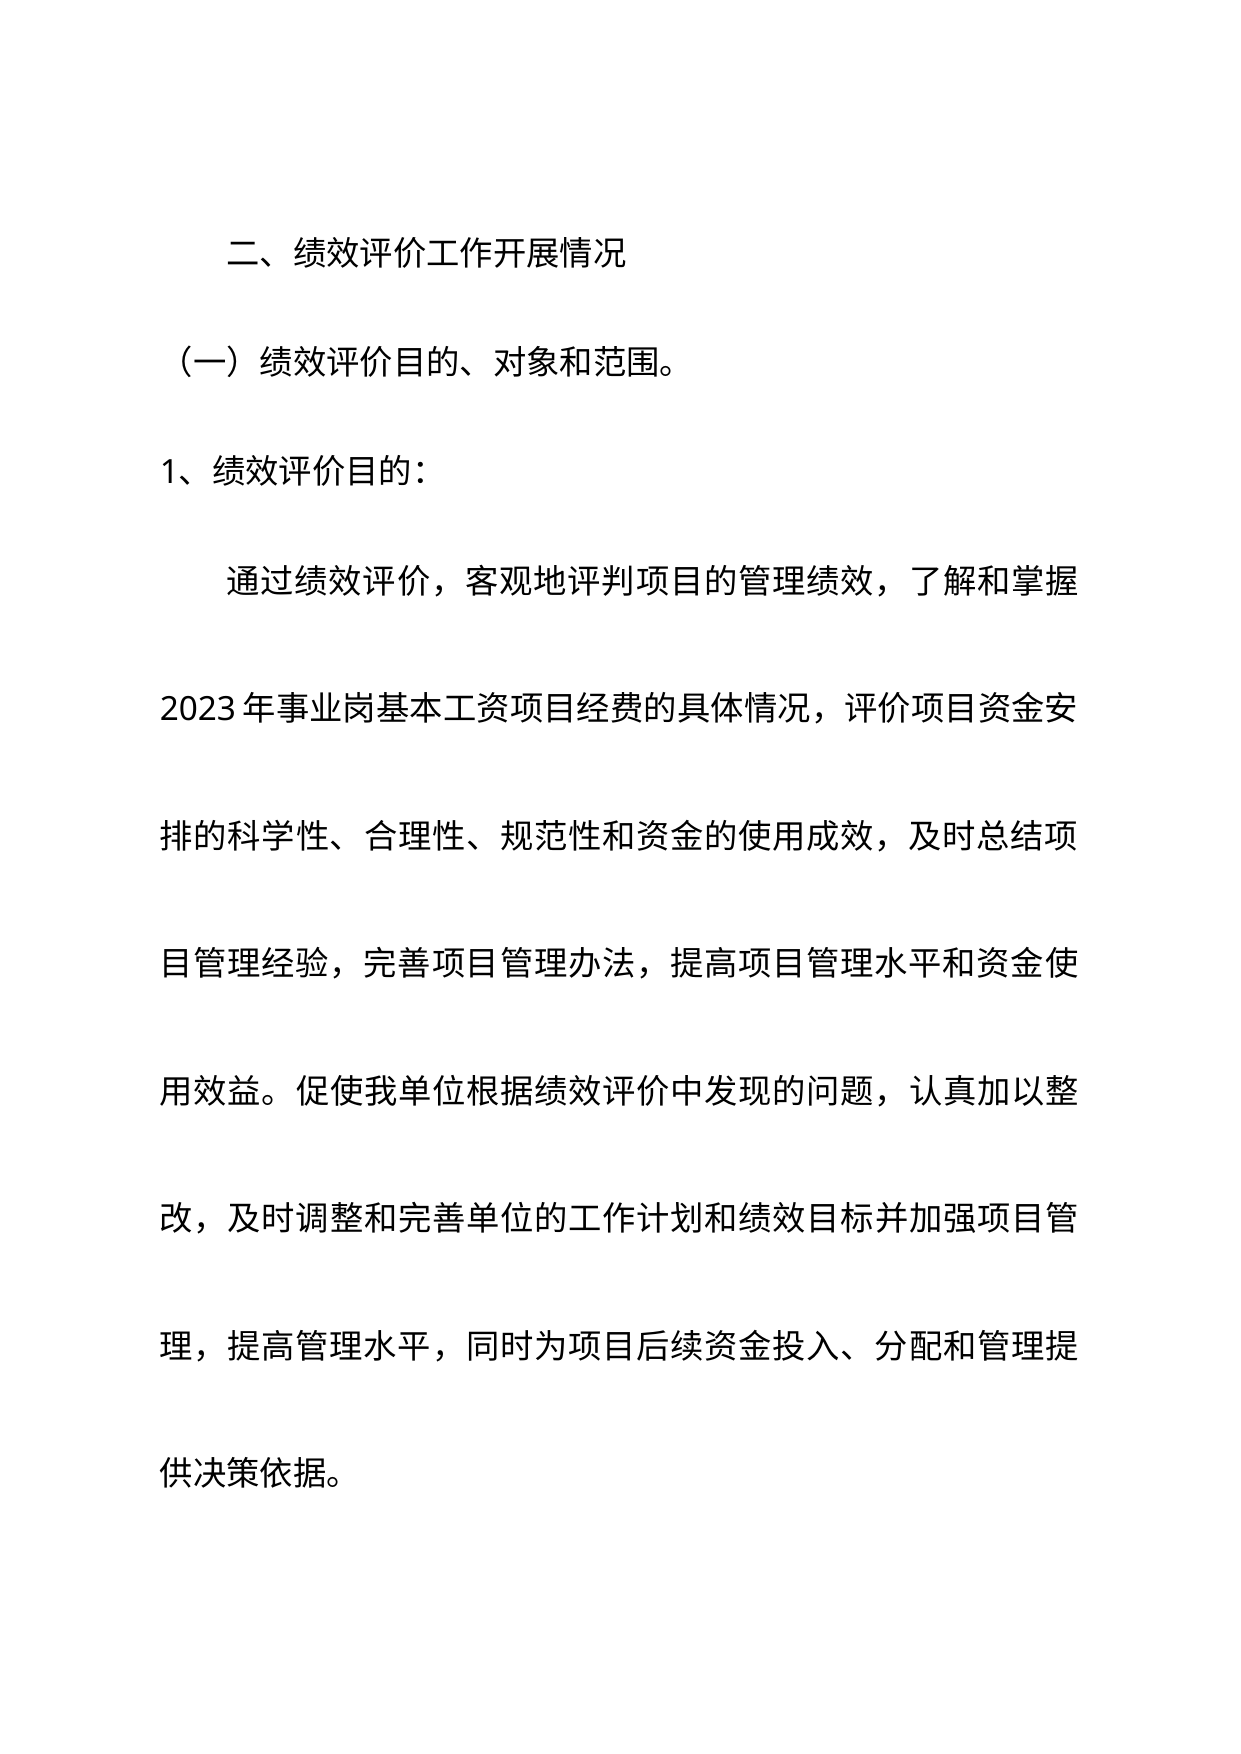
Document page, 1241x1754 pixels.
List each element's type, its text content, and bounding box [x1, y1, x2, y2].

text 通过绩效评价，客观地评判项目的管理绩效，了解和掌握2023年事业岗基本工资项目经费的具体情况，评价项目资金安排的科学性、合理性、规范性和资金的使用成效，及时总结项目管理经验，完善项目管理办法，提高项目管理水平和资金使用效益。促使我单位根据绩效评价中发现的问题，认真加以整改，及时调整和完善单位的工作计划和绩效目标并加强项目管理，提高管理水平，同时为项目后续资金投入、分配和管理提供决策依据。 [159, 536, 1081, 1513]
text 二、绩效评价工作开展情况 [159, 209, 1081, 294]
text 1、绩效评价目的： [159, 427, 1081, 512]
subtitle （一）绩效评价目的、对象和范围。 [159, 318, 1081, 403]
